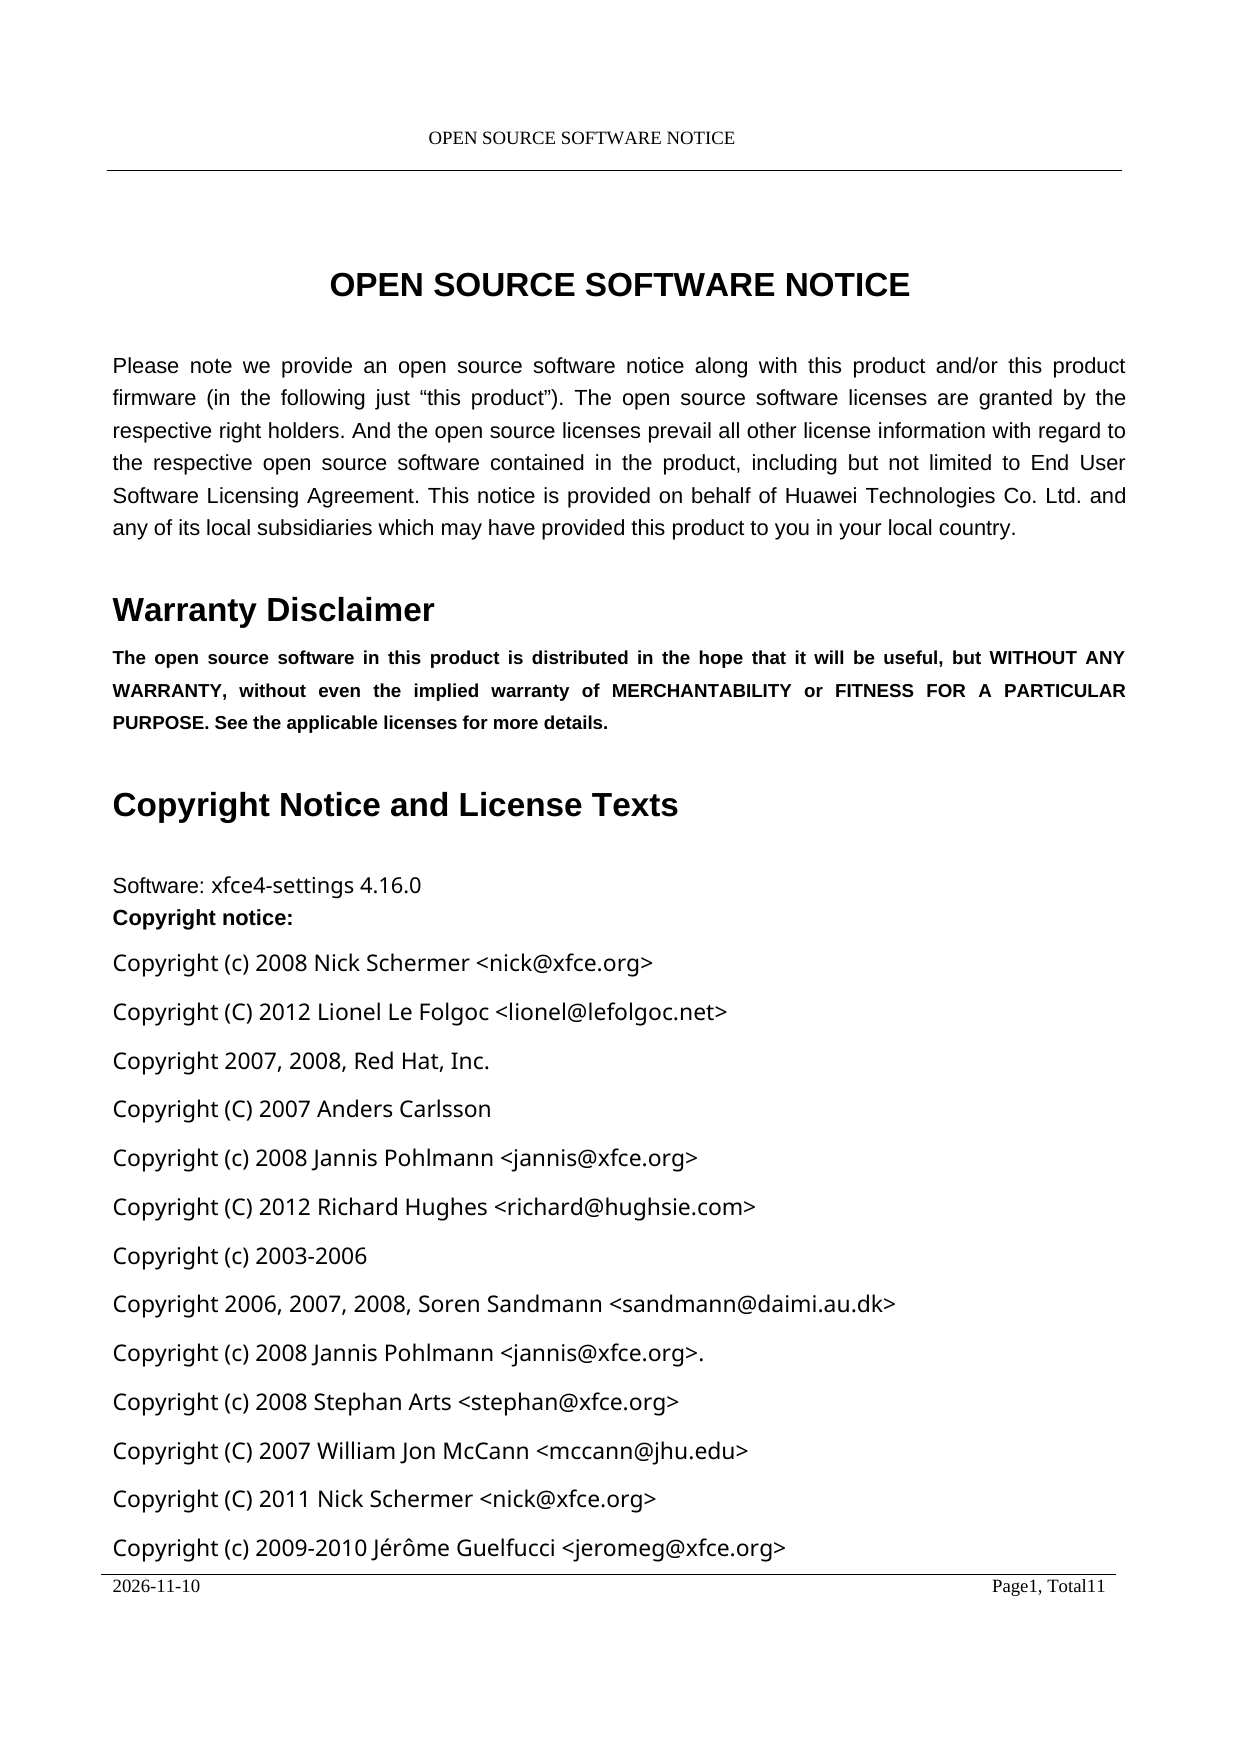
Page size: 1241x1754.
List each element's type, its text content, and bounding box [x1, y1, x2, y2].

text Software: xfce4-settings 4.16.0 [112, 869, 1128, 901]
text Please note we provide an open source software notice along with this product and/or this product firmware (in the following just “this product”). The open source software licenses are granted by the respective right holders. And the open source licenses prevail all other license information with regard to the respective open source software contained in the product, including but not limited to End User Software Licensing Agreement. This notice is provided on behalf of Huawei Technologies Co. Ltd. and any of its local subsidiaries which may have provided this product to you in your local country. [112, 349, 1128, 544]
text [112, 947, 1128, 1564]
text Warranty Disclaimer [112, 576, 1128, 641]
text The open source software in this product is distributed in the hope that it will be useful, but WITHOUT ANY WARRANTY, without even the implied warranty of MERCHANTABILITY or FITNESS FOR A PARTICULAR PURPOSE. See the applicable licenses for more details. [112, 641, 1128, 739]
text OPEN SOURCE SOFTWARE NOTICE [112, 251, 1128, 316]
text Copyright notice: [112, 901, 1128, 934]
text Copyright Notice and License Texts [112, 771, 1128, 836]
